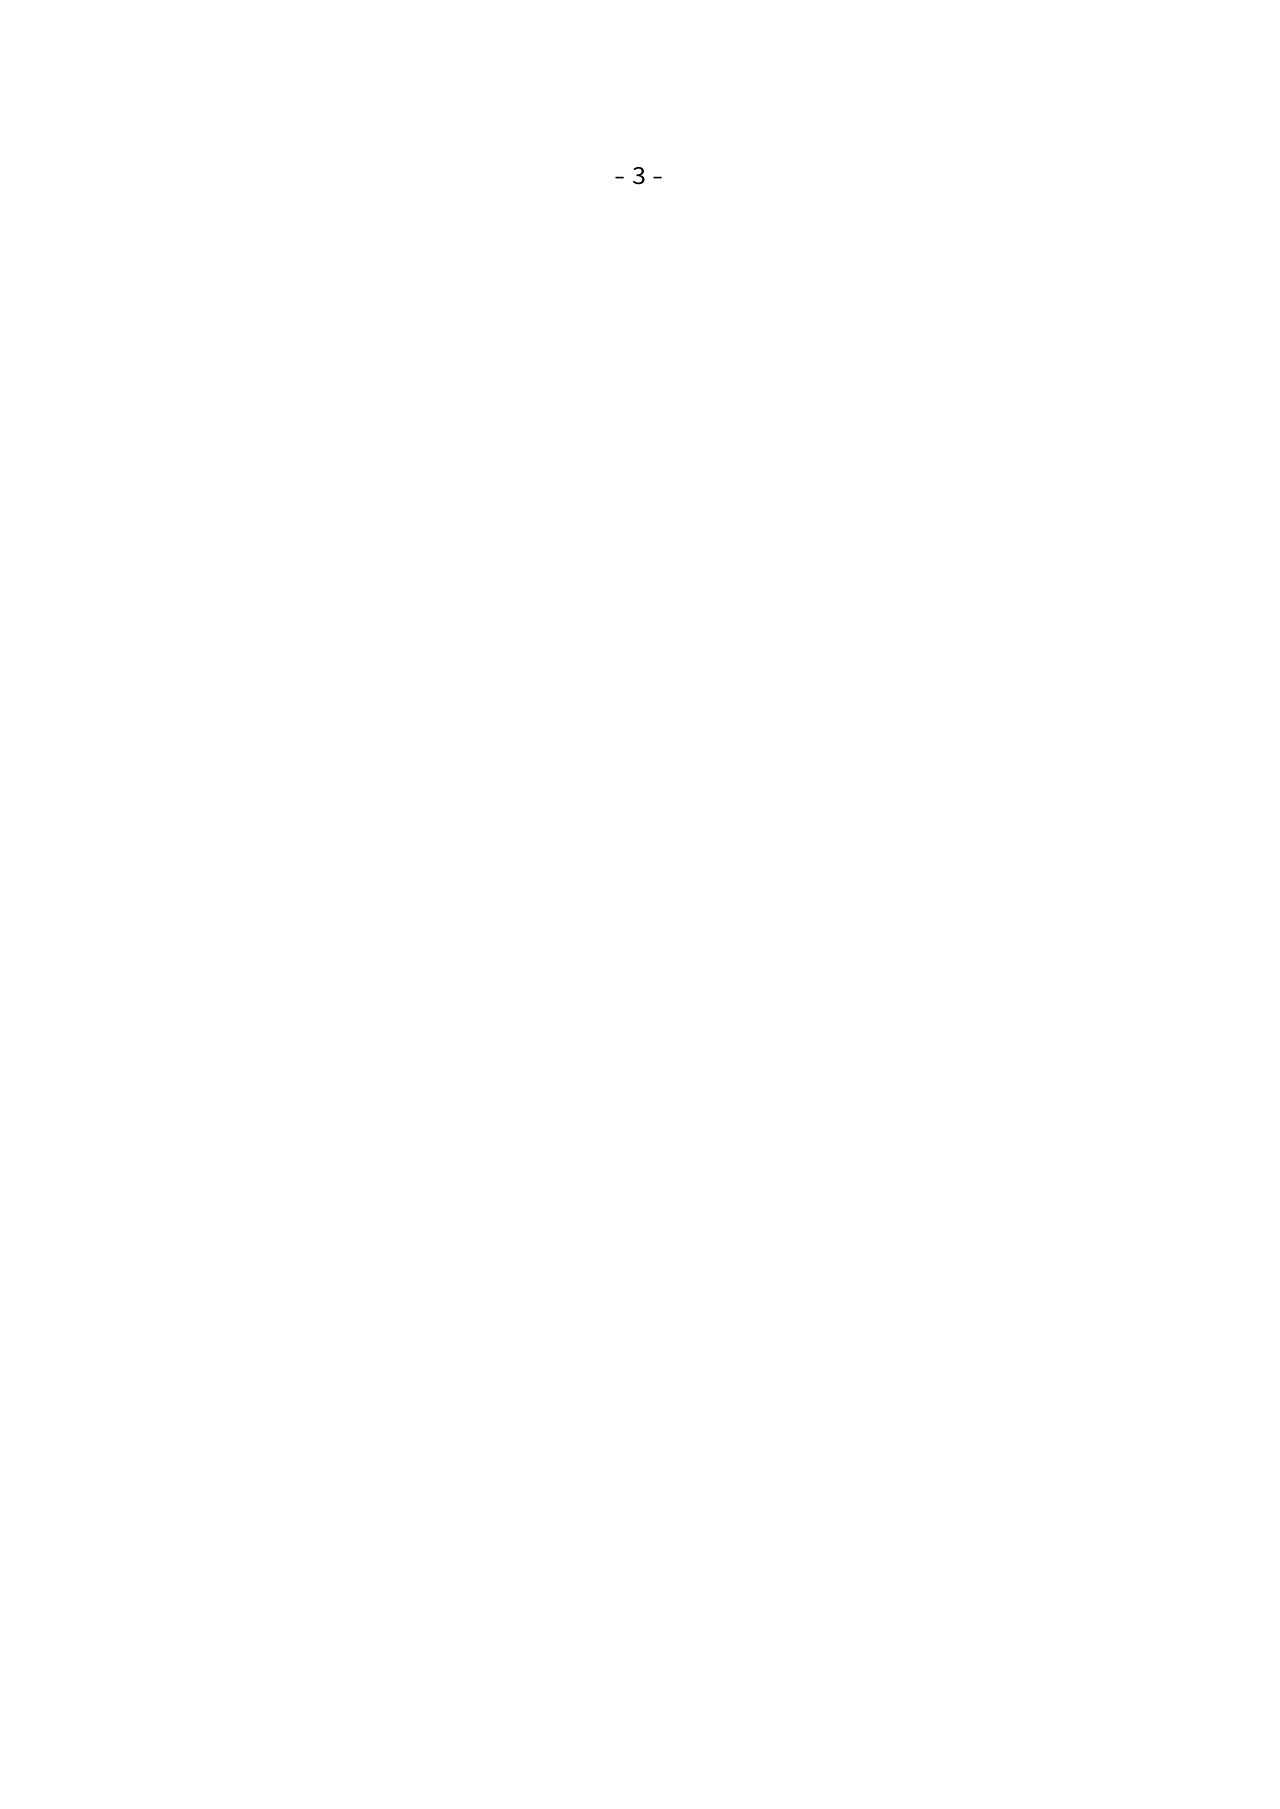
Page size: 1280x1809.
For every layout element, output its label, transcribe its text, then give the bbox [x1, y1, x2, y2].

text - 3 - [225, 158, 1052, 191]
